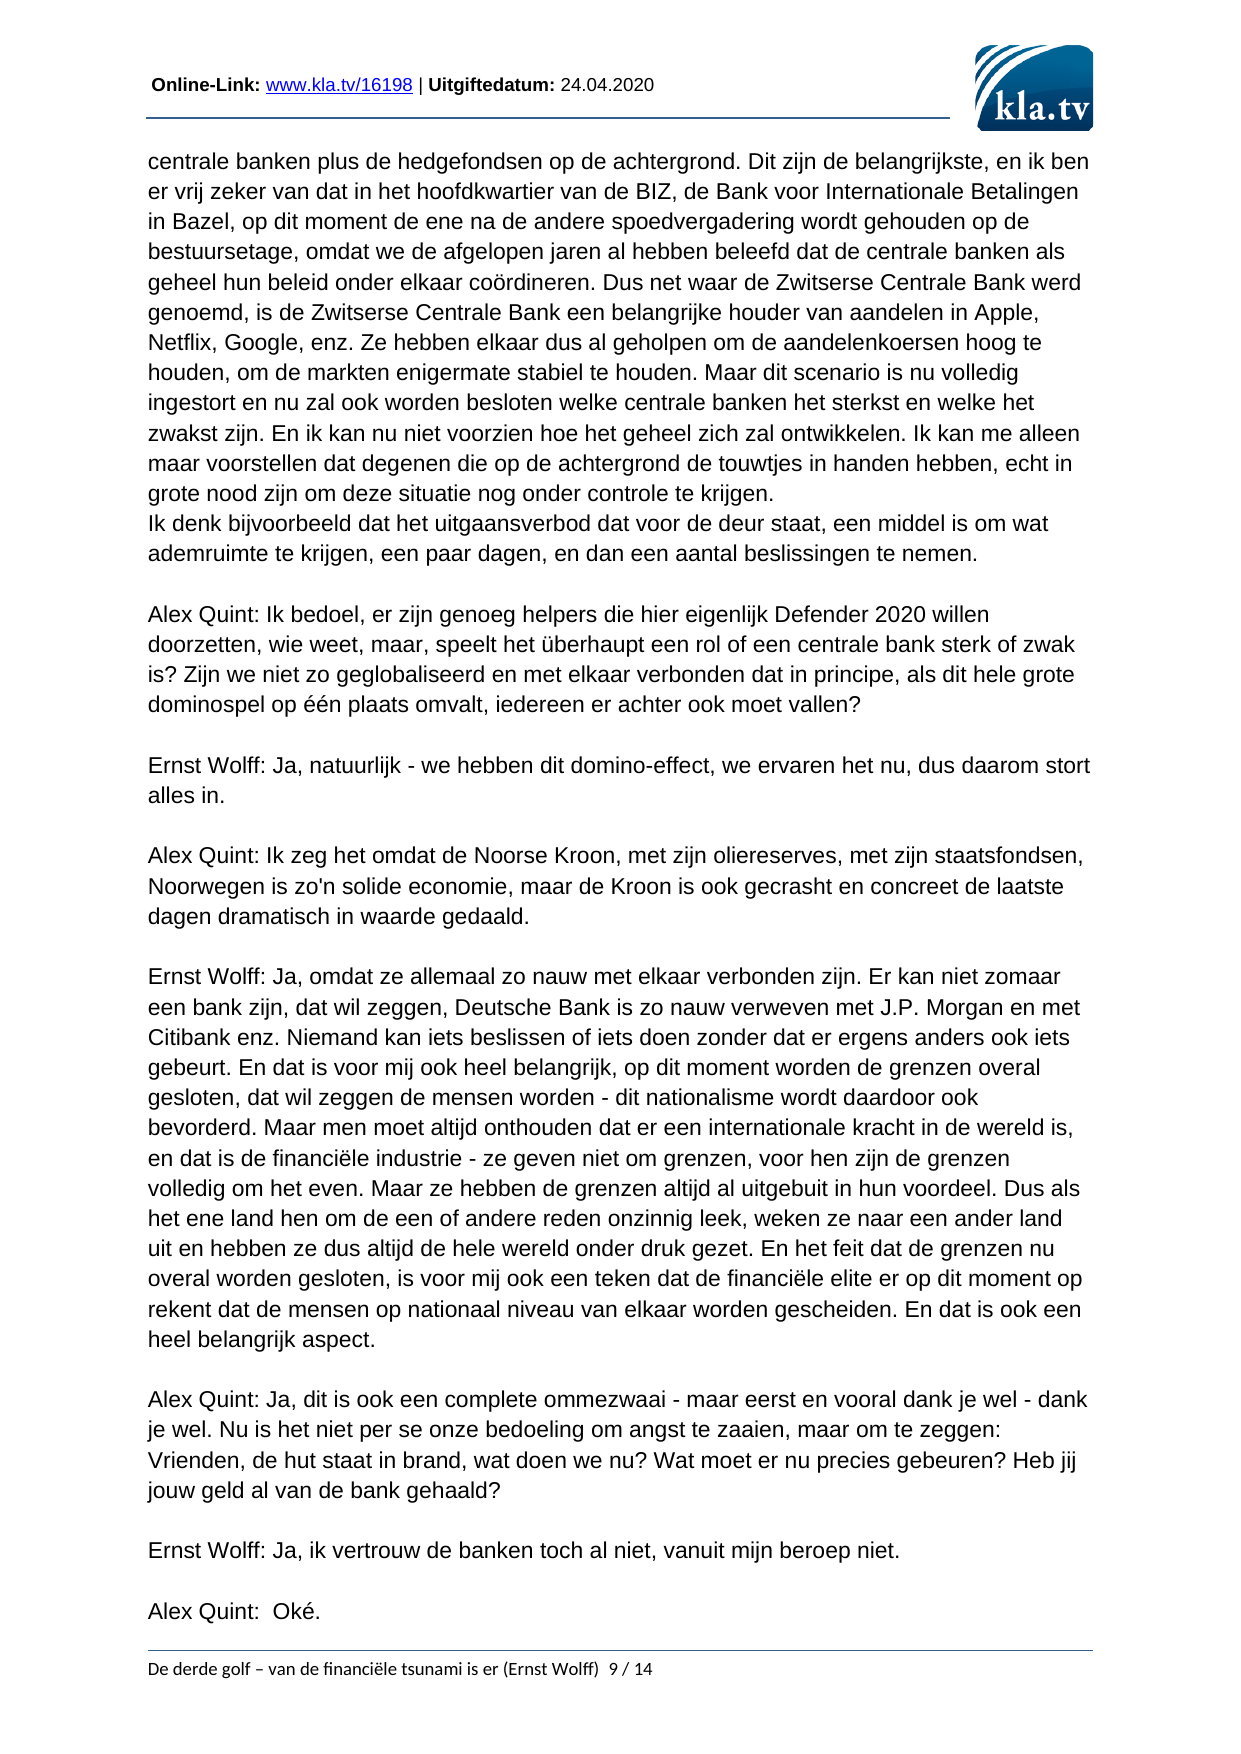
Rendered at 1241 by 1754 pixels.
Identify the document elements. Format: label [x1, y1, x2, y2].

text [148, 148, 1093, 1624]
